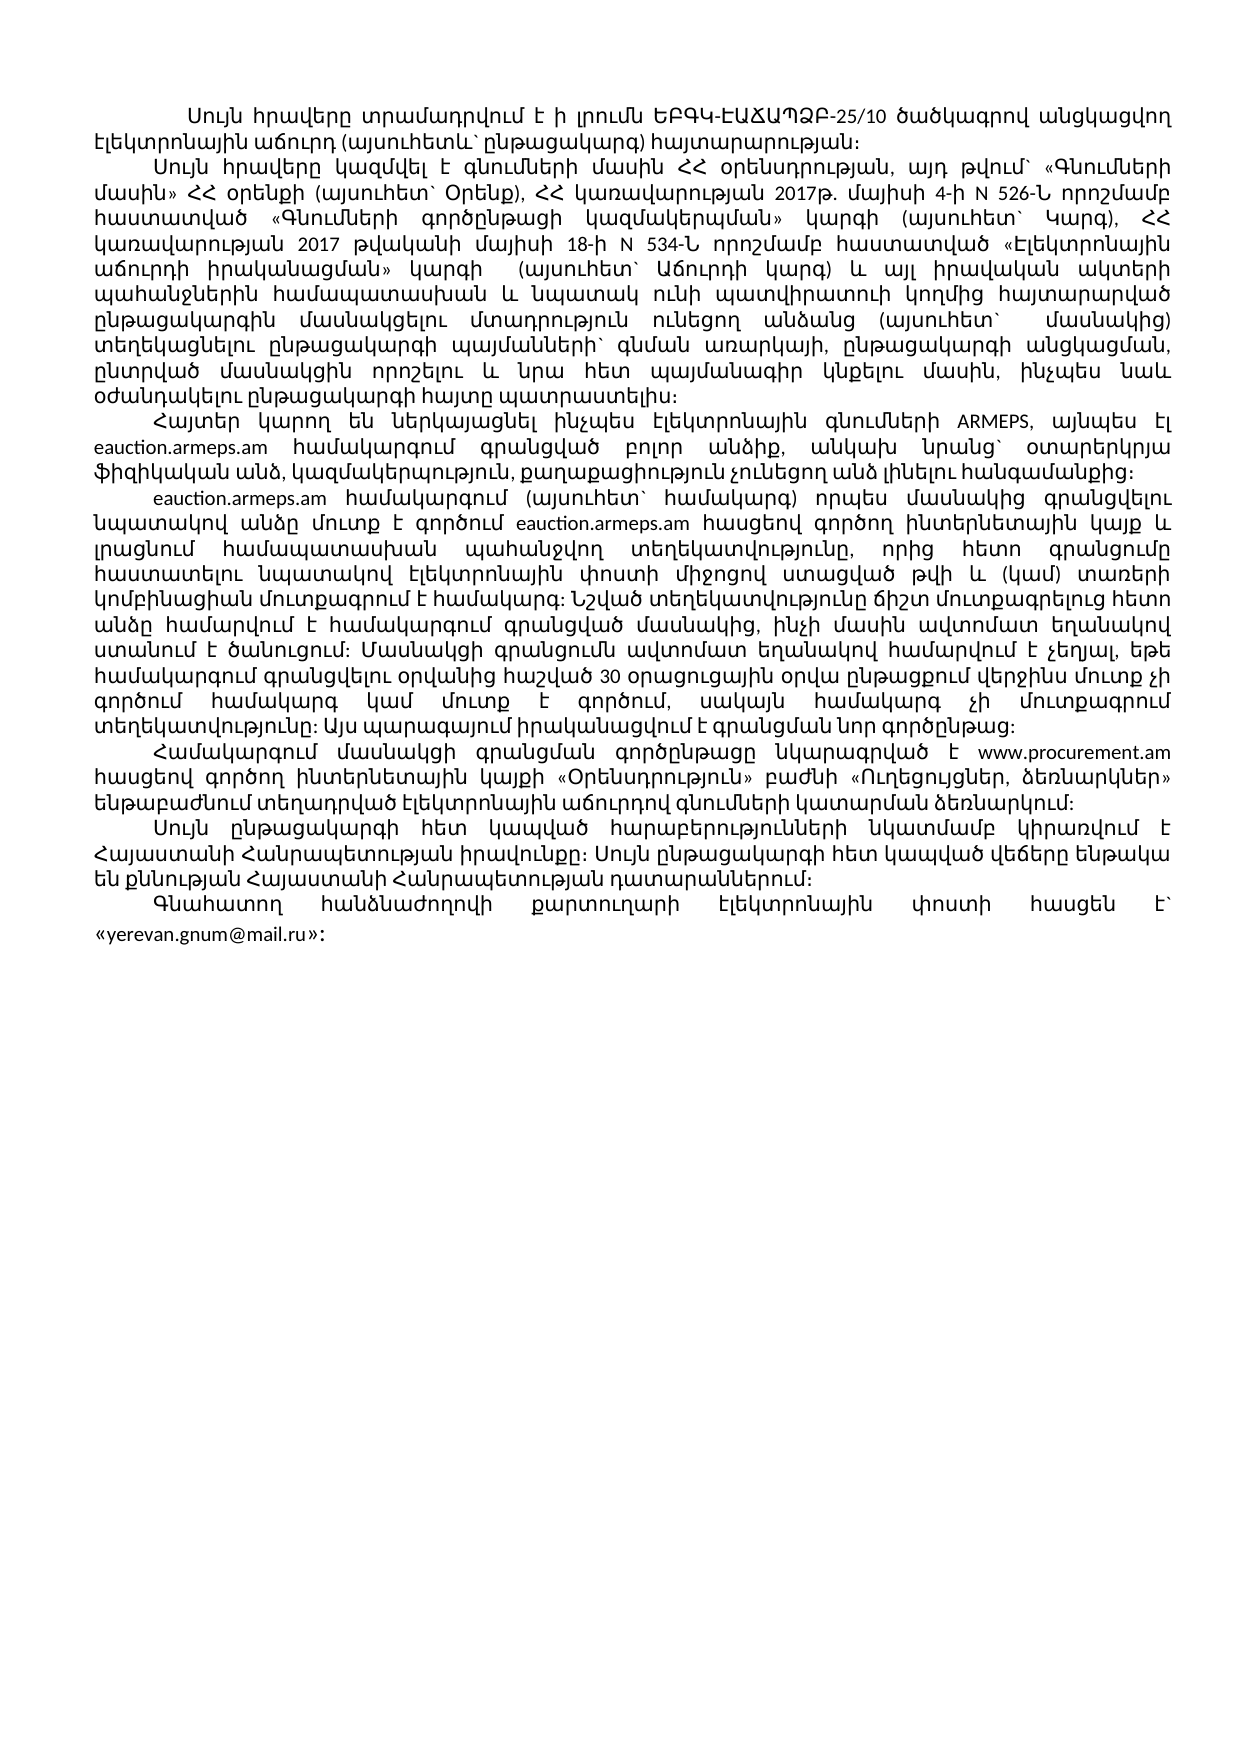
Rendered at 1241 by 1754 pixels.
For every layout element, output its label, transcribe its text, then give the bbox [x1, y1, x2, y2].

text Գնահատող հանձնաժողովի քարտուղարի էլեկտրոնային փոստի հասցեն է` «yerevan.gnum@mail.ru»: [94, 892, 1171, 948]
text eauction.armeps.am համակարգում (այսուհետ` համակարգ) որպես մասնակից գրանցվելու նպատակով անձը մուտք է գործում eauction.armeps.am հասցեով գործող ինտերնետային կայք և լրացնում համապատասխան պահանջվող տեղեկատվությունը, որից հետո գրանցումը հաստատելու նպատակով էլեկտրոնային փոստի միջոցով ստացված թվի և (կամ) տառերի կոմբինացիան մուտքագրում է համակարգ: Նշված տեղեկատվությունը ճիշտ մուտքագրելուց հետո անձը համարվում է համակարգում գրանցված մասնակից, ինչի մասին ավտոմատ եղանակով ստանում է ծանուցում: Մասնակցի գրանցումն ավտոմատ եղանակով համարվում է չեղյալ, եթե համակարգում գրանցվելու օրվանից հաշված 30 օրացուցային օրվա ընթացքում վերջինս մուտք չի գործում համակարգ կամ մուտք է գործում, սակայն համակարգ չի մուտքագրում տեղեկատվությունը: Այս պարագայում իրականացվում է գրանցման նոր գործընթաց: [94, 485, 1171, 739]
text Սույն ընթացակարգի հետ կապված հարաբերությունների նկատմամբ կիրառվում է Հայաստանի Հանրապետության իրավունքը։ Սույն ընթացակարգի հետ կապված վեճերը ենթակա են քննության Հայաստանի Հանրապետության դատարաններում։ [94, 815, 1171, 892]
text Սույն հրավերը տրամադրվում է ի լրումն ԵԲԳԿ-ԷԱՃԱՊՁԲ-25/10 ծածկագրով անցկացվող էլեկտրոնային աճուրդ (այսուհետև` ընթացակարգ) հայտարարության։ [94, 104, 1171, 154]
text Համակարգում մասնակցի գրանցման գործընթացը նկարագրված է www.procurement.am հասցեով գործող ինտերնետային կայքի «Օրենսդրություն» բաժնի «Ուղեցույցներ, ձեռնարկներ» ենթաբաժնում տեղադրված էլեկտրոնային աճուրդով գնումների կատարման ձեռնարկում: [94, 739, 1171, 815]
text Սույն հրավերը կազմվել է գնումների մասին ՀՀ օրենսդրության, այդ թվում` «Գնումների մասին» ՀՀ օրենքի (այսուհետ` Օրենք), ՀՀ կառավարության 2017թ. մայիսի 4-ի N 526-Ն որոշմամբ հաստատված «Գնումների գործընթացի կազմակերպման» կարգի (այսուհետ` Կարգ), ՀՀ կառավարության 2017 թվականի մայիսի 18-ի N 534-Ն որոշմամբ հաստատված «Էլեկտրոնային աճուրդի իրականացման» կարգի (այսուհետ` Աճուրդի կարգ) և այլ իրավական ակտերի պահանջներին համապատասխան և նպատակ ունի պատվիրատուի կողմից հայտարարված ընթացակարգին մասնակցելու մտադրություն ունեցող անձանց (այսուհետ` մասնակից) տեղեկացնելու ընթացակարգի պայմանների` գնման առարկայի, ընթացակարգի անցկացման, ընտրված մասնակցին որոշելու և նրա հետ պայմանագիր կնքելու մասին, ինչպես նաև օժանդակելու ընթացակարգի հայտը պատրաստելիս։ [94, 154, 1171, 409]
text Հայտեր կարող են ներկայացնել ինչպես էլեկտրոնային գնումների ARMEPS, այնպես էլ eauction.armeps.am համակարգում գրանցված բոլոր անձիք, անկախ նրանց` օտարերկրյա ֆիզիկական անձ, կազմակերպություն, քաղաքացիություն չունեցող անձ լինելու հանգամանքից։ [94, 409, 1171, 485]
